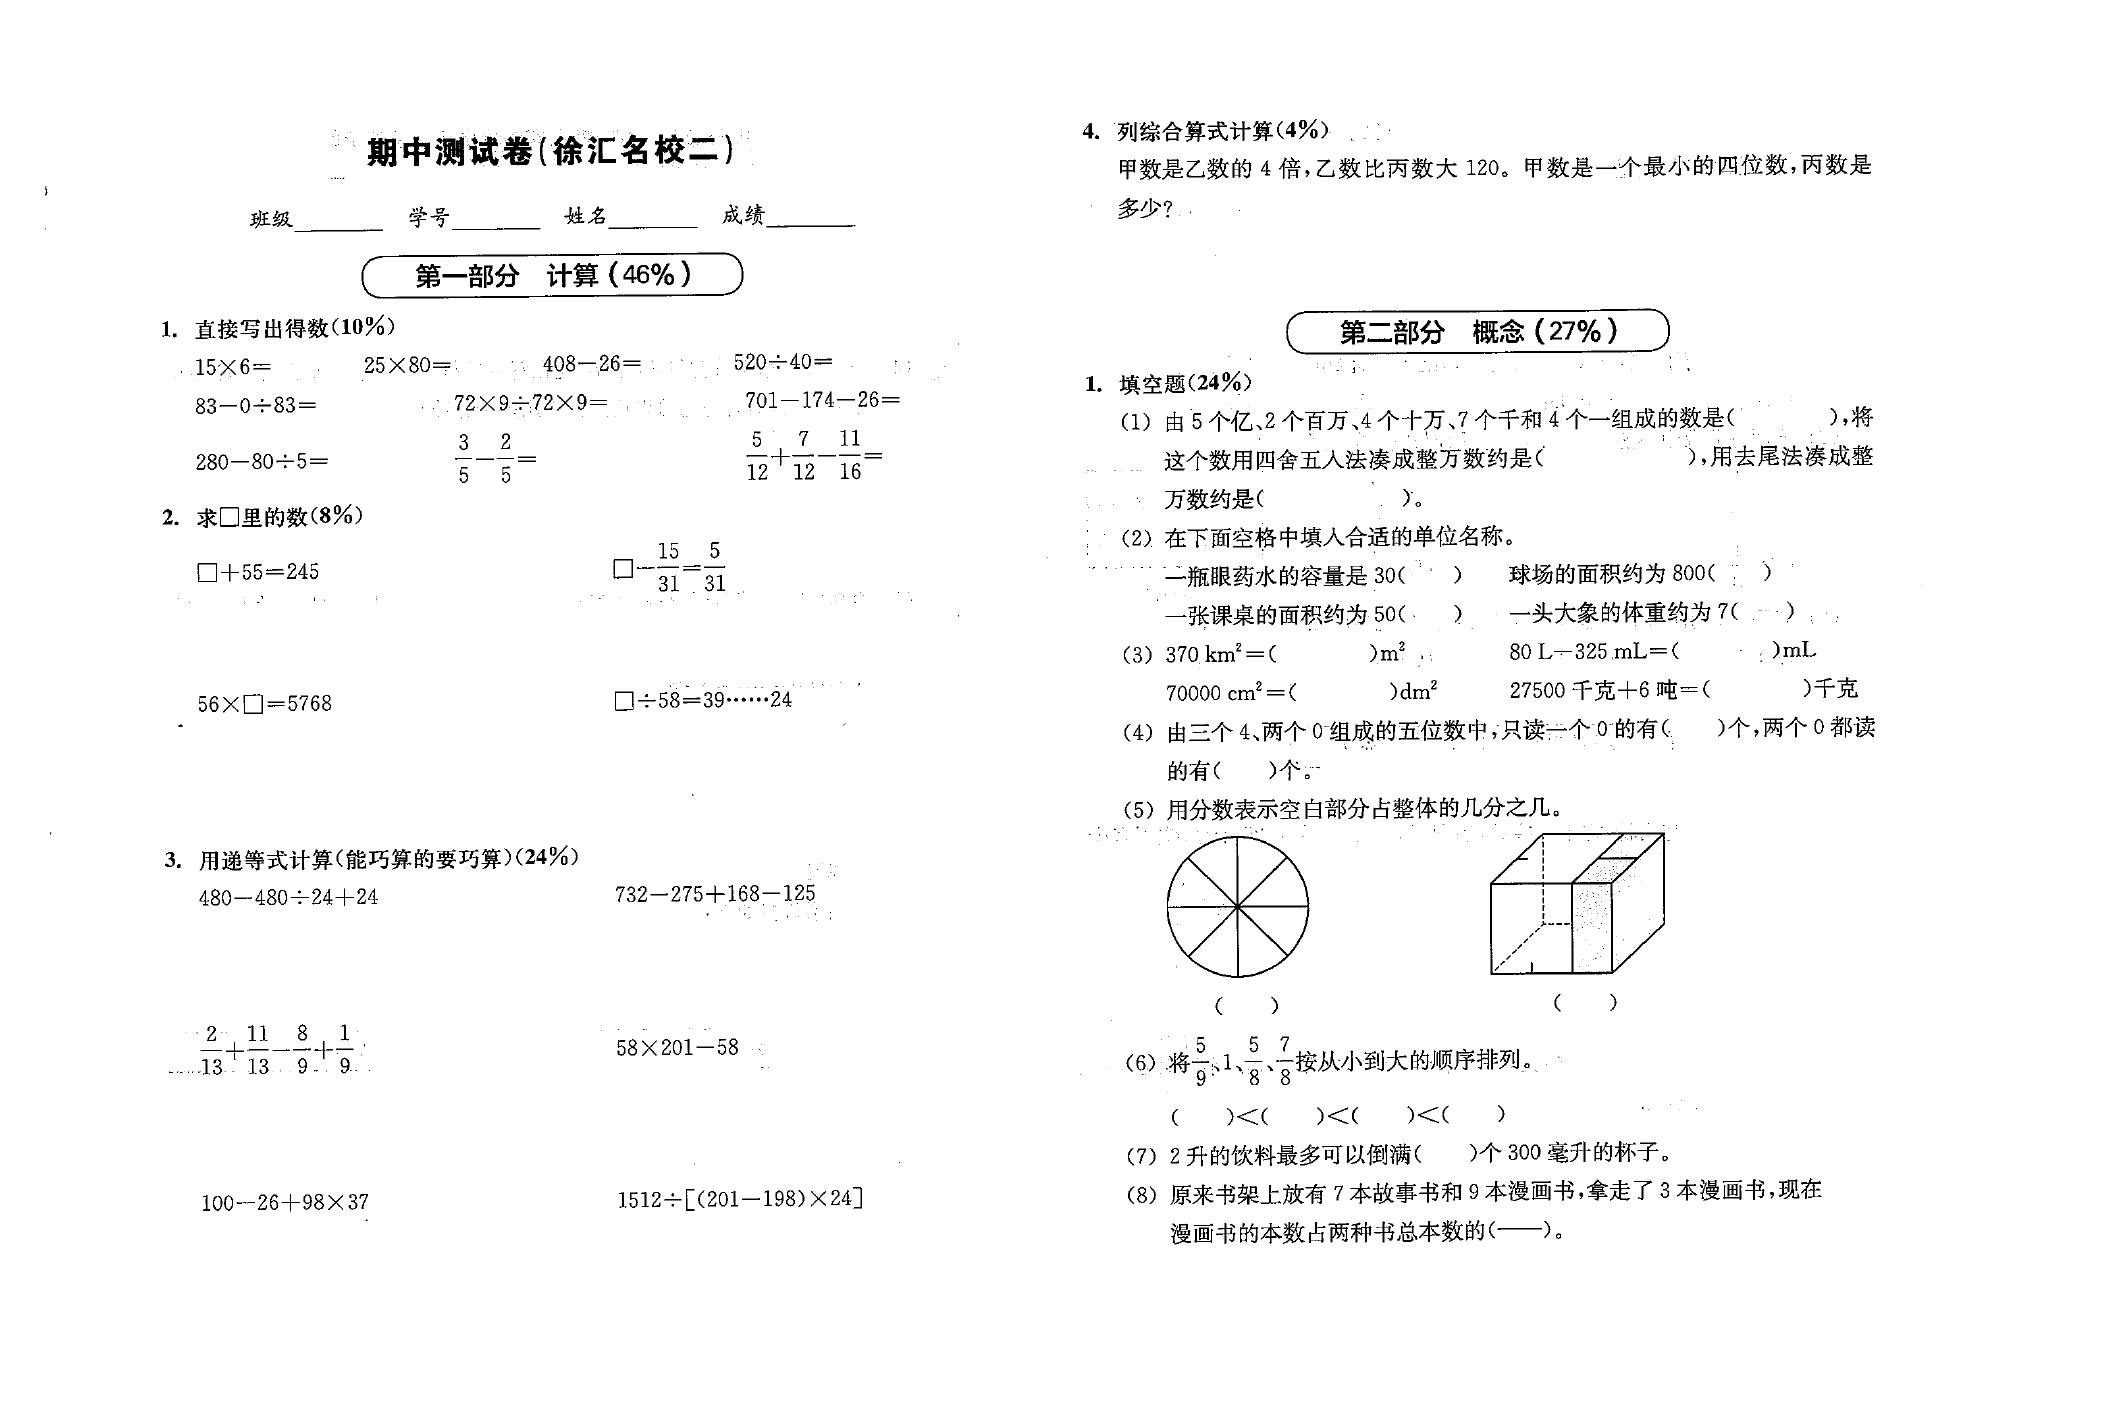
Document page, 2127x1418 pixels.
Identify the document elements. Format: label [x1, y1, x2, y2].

picture [29, 26, 1964, 1392]
